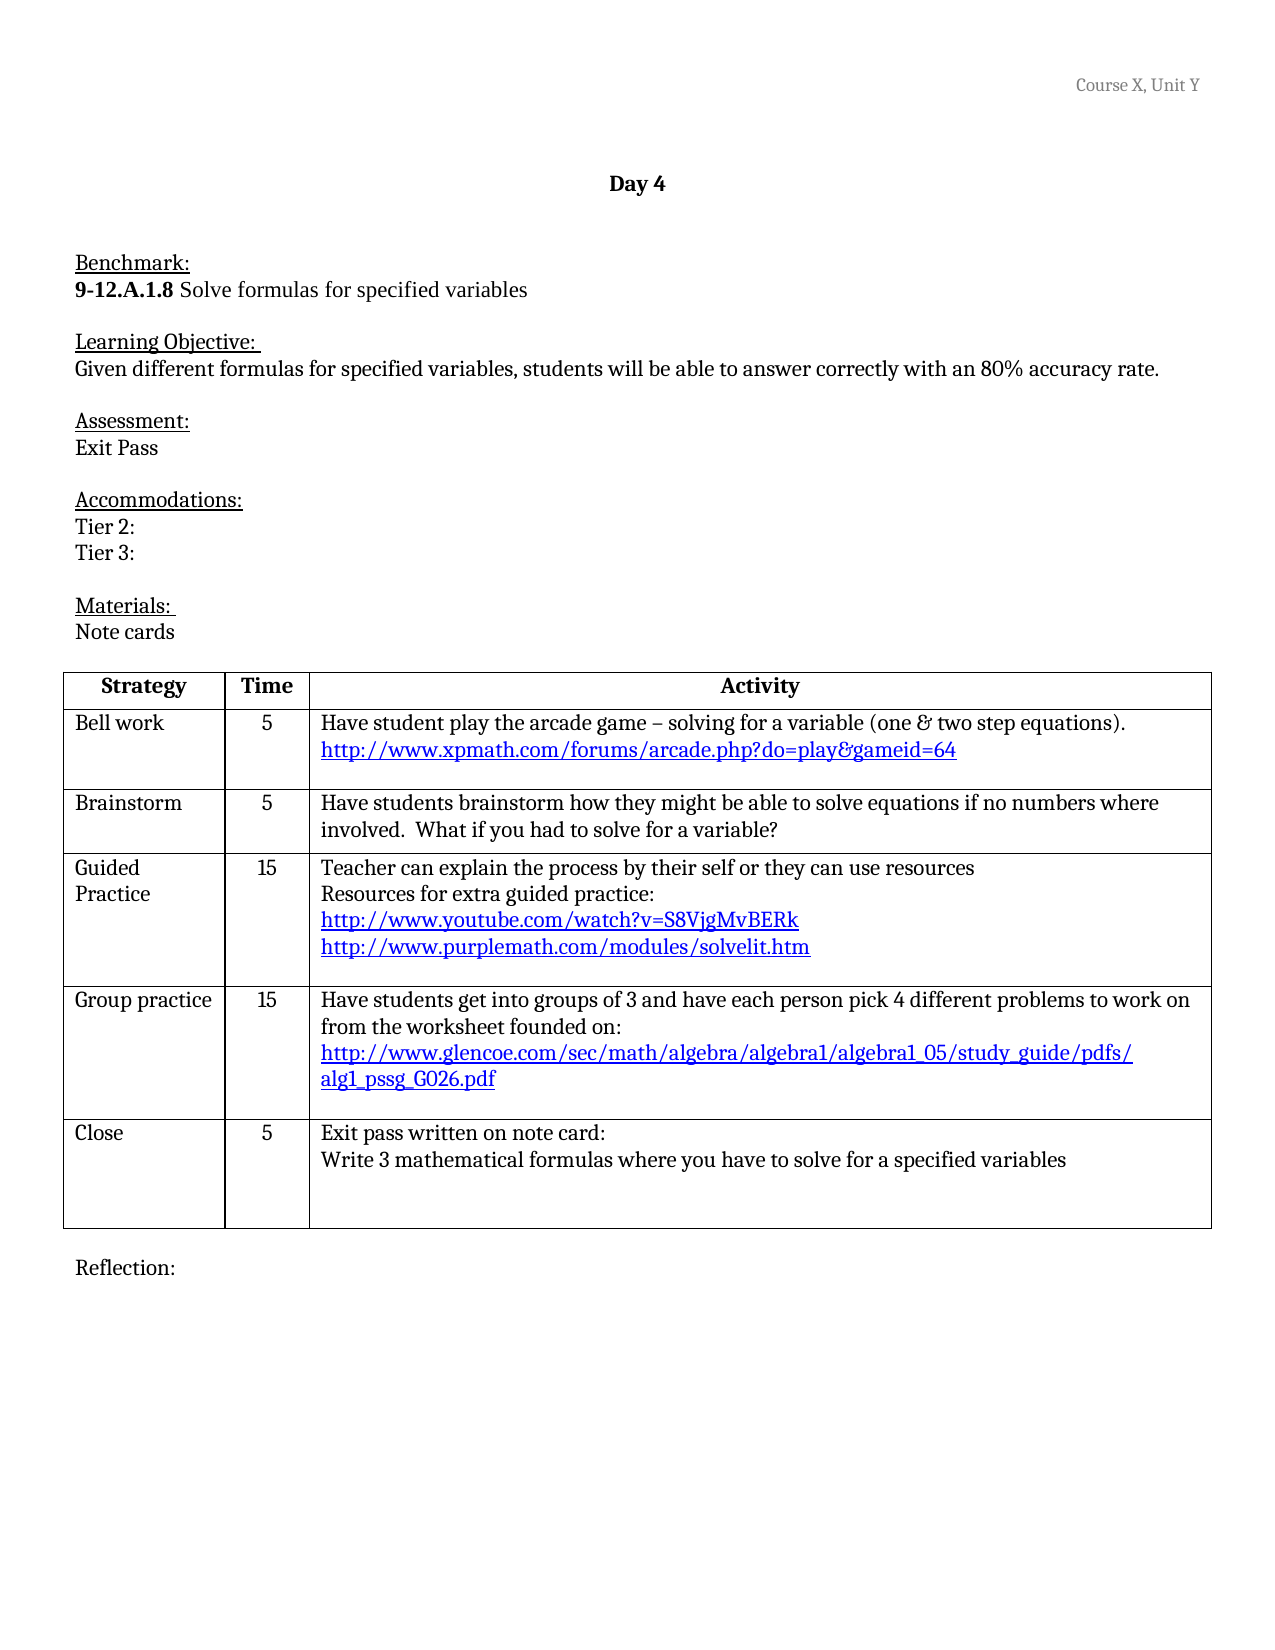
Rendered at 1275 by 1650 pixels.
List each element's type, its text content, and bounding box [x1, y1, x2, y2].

table_cell 15 [226, 987, 309, 1119]
table_header Activity [310, 673, 1211, 709]
table_cell Brainstorm [64, 790, 224, 853]
text Note cards [75, 619, 1200, 645]
text Assessment: [75, 408, 1200, 434]
table_cell 5 [226, 790, 309, 853]
table_cell 15 [226, 854, 309, 986]
table_cell Exit pass written on note card: Write 3 mathematical formulas where you have to solve for a specified variables [310, 1120, 1211, 1228]
table_cell Close [64, 1120, 224, 1228]
text Given different formulas for specified variables, students will be able to answer correctly with an 80% accuracy rate. [75, 355, 1200, 382]
table_header Time [226, 673, 309, 709]
text 9-12.A.1.8 Solve formulas for specified variables [75, 276, 1200, 303]
table_cell Teacher can explain the process by their self or they can use resources Resources for extra guided practice: http://www.youtube.com/watch?v=S8VjgMvBERk http://www.purplemath.com/modules/solvelit.htm [310, 854, 1211, 986]
text Accommodations: [75, 487, 1200, 513]
text Learning Objective: [75, 329, 1200, 355]
text Tier 3: [75, 540, 1200, 566]
text Day 4 [75, 171, 1200, 197]
text Materials: [75, 592, 1200, 619]
table_cell Have student play the arcade game – solving for a variable (one & two step equations). http://www.xpmath.com/forums/arcade.php?do=play&gameid=64 [310, 710, 1211, 789]
text Benchmark: [75, 250, 1200, 276]
text Exit Pass [75, 434, 1200, 461]
table_header Strategy [64, 673, 224, 709]
table_cell Bell work [64, 710, 224, 789]
table_cell 5 [226, 1120, 309, 1228]
table_cell Have students brainstorm how they might be able to solve equations if no numbers where involved. What if you had to solve for a variable? [310, 790, 1211, 853]
table_cell Guided Practice [64, 854, 224, 986]
table_cell 5 [226, 710, 309, 789]
table_cell Group practice [64, 987, 224, 1119]
text Tier 2: [75, 513, 1200, 540]
table_cell Have students get into groups of 3 and have each person pick 4 different problems to work on from the worksheet founded on: http://www.glencoe.com/sec/math/algebra/algebra1/algebra1_05/study_guide/pdfs/alg1_pssg_G026.pdf [310, 987, 1211, 1119]
text Reflection: [75, 1255, 1200, 1281]
